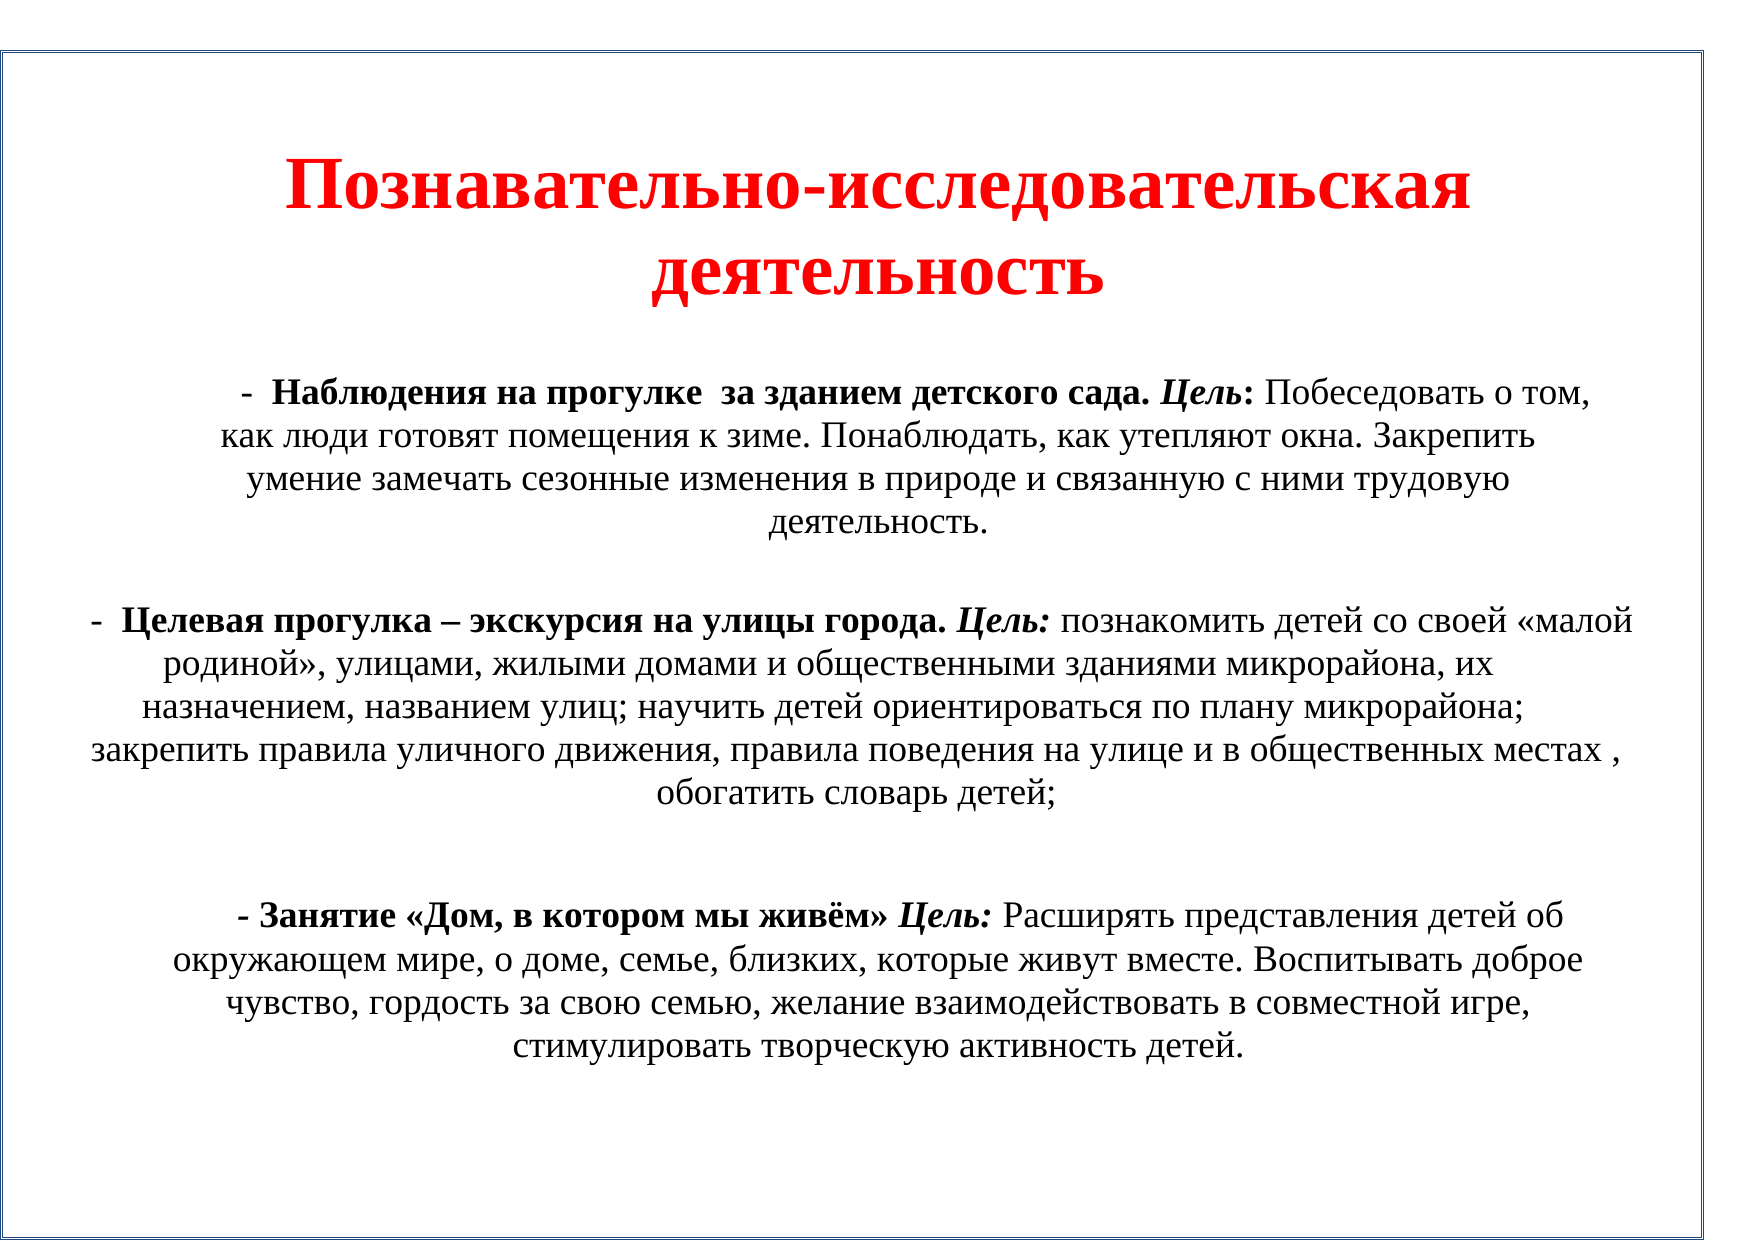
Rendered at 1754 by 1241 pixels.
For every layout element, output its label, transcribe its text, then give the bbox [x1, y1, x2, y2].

text - Наблюдения на прогулке за зданием детского сада. Цель: Побеседовать о том, как люди готовят помещения к зиме. Понаблюдать, как утепляют окна. Закрепить умение замечать сезонные изменения в природе и связанную с ними трудовую деятельность. [162, 369, 1595, 542]
text назначением, названием улиц; научить детей ориентироваться по плану микрорайона; [19, 683, 1639, 727]
text - Целевая прогулка – экскурсия на улицы города. Цель: познакомить детей со своей «малой родиной», улицами, жилыми домами и общественными зданиями микрорайона, их [19, 597, 1639, 683]
text Познавательно-исследовательская деятельность [162, 138, 1595, 311]
text - Занятие «Дом, в котором мы живём» Цель: Расширять представления детей об окружающем мире, о доме, семье, близких, которые живут вместе. Воспитывать доброе чувство, гордость за свою семью, желание взаимодействовать в совместной игре, стимулировать творческую активность детей. [1245, 893, 1595, 1065]
text закрепить правила уличного движения, правила поведения на улице и в общественных местах , обогатить словарь детей; [74, 727, 1639, 813]
text - Занятие «Дом, в котором мы живём» Цель: Расширять представления детей об окружающем мире, о доме, семье, близких, которые живут вместе. Воспитывать доброе чувство, гордость за свою семью, желание взаимодействовать в совместной игре, стимулировать творческую активность детей. [162, 893, 993, 1065]
